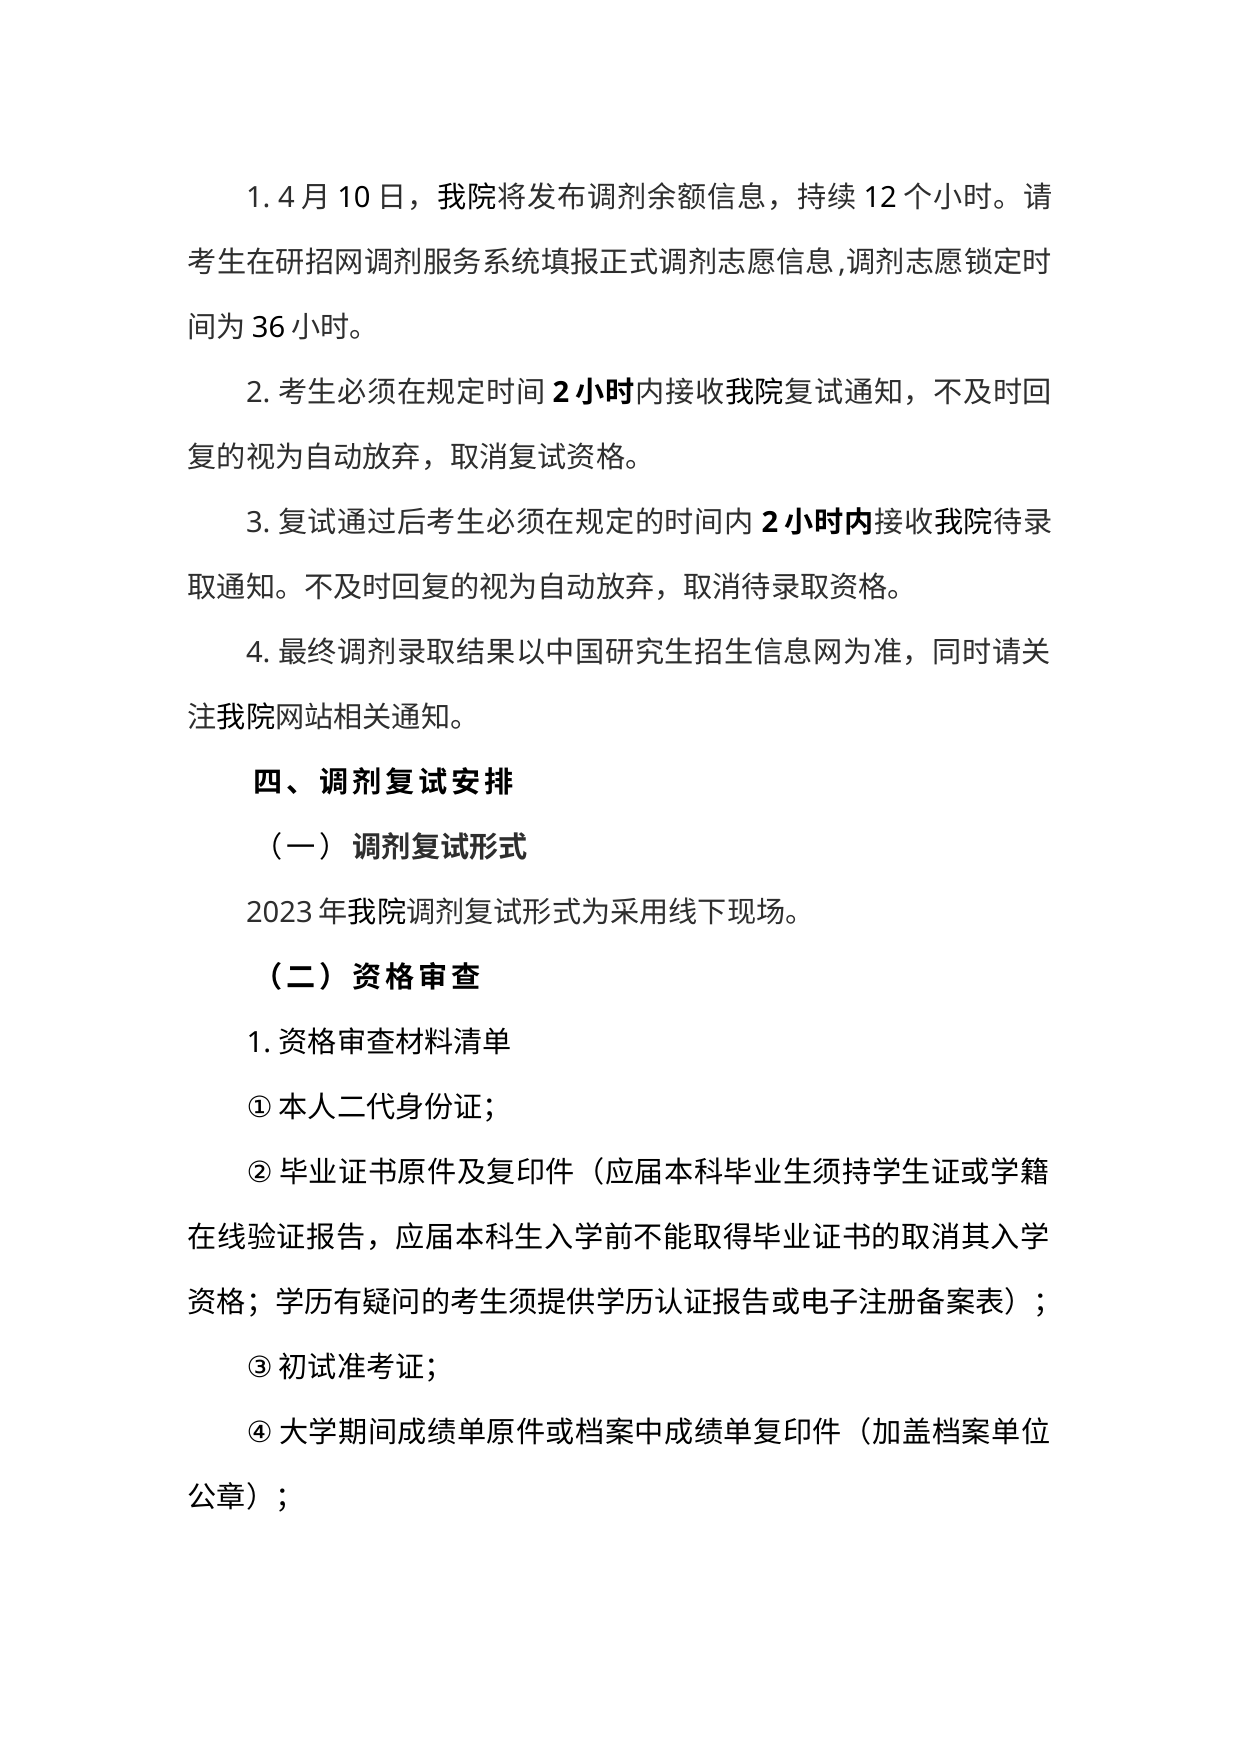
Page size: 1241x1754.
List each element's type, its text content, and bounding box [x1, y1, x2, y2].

text ③初试准考证； [187, 1332, 1053, 1397]
text ②毕业证书原件及复印件（应届本科毕业生须持学生证或学籍在线验证报告，应届本科生入学前不能取得毕业证书的取消其入学资格；学历有疑问的考生须提供学历认证报告或电子注册备案表）； [187, 1137, 1053, 1332]
text ①本人二代身份证； [187, 1072, 1053, 1137]
text 1. 4月10日，我院将发布调剂余额信息，持续12个小时。请考生在研招网调剂服务系统填报正式调剂志愿信息,调剂志愿锁定时间为36小时。 [187, 162, 1053, 357]
text 2. 考生必须在规定时间2小时内接收我院复试通知，不及时回复的视为自动放弃，取消复试资格。 [187, 357, 1053, 487]
text 4. 最终调剂录取结果以中国研究生招生信息网为准，同时请关注我院网站相关通知。 [187, 617, 1053, 747]
text ④大学期间成绩单原件或档案中成绩单复印件（加盖档案单位公章）； [187, 1397, 1053, 1527]
text 2023年我院调剂复试形式为采用线下现场。 [187, 877, 1053, 942]
text 四、调剂复试安排 [187, 747, 1053, 812]
text 1. 资格审查材料清单 [187, 1007, 1053, 1072]
text （二）资格审查 [187, 942, 1053, 1007]
text （一）调剂复试形式 [187, 812, 1053, 877]
text 3. 复试通过后考生必须在规定的时间内2小时内接收我院待录取通知。不及时回复的视为自动放弃，取消待录取资格。 [187, 487, 1053, 617]
